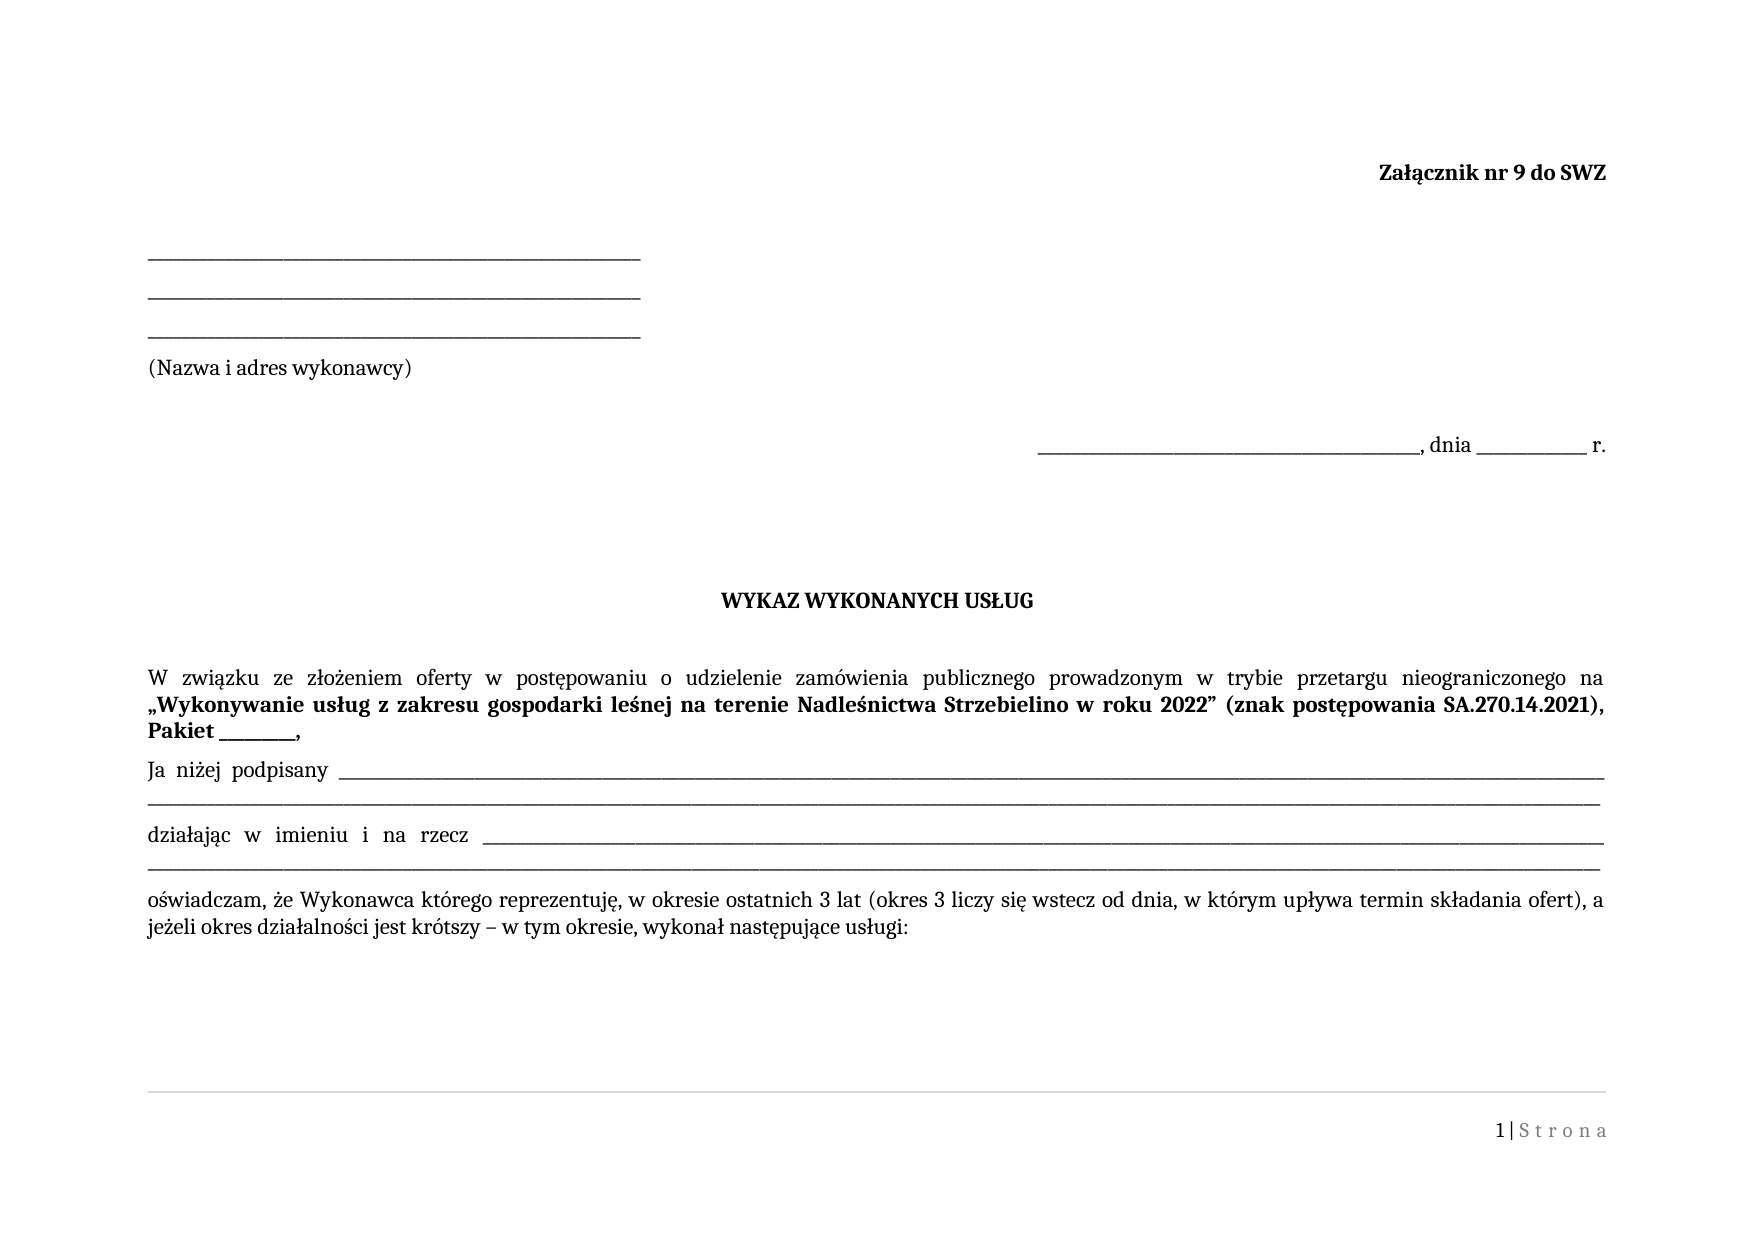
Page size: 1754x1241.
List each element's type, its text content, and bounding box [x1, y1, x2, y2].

text Ja niżej podpisany _____________________________________________________________________________________________________________________________________________________ ___________________________________________________________________________________________________________________________________________________________________________ [148, 757, 1606, 809]
text oświadczam, że Wykonawca którego reprezentuję, w okresie ostatnich 3 lat (okres 3 liczy się wstecz od dnia, w którym upływa termin składania ofert), a jeżeli okres działalności jest krótszy – w tym okresie, wykonał następujące usługi: [148, 887, 1606, 940]
text _____________________________________________, dnia _____________ r. [148, 432, 1606, 458]
text WYKAZ WYKONANYCH USŁUG [148, 587, 1606, 614]
text Załącznik nr 9 do SWZ [148, 160, 1606, 186]
text __________________________________________________________ [148, 277, 1606, 303]
text działając w imieniu i na rzecz ____________________________________________________________________________________________________________________________________ ___________________________________________________________________________________________________________________________________________________________________________ [148, 822, 1606, 875]
text __________________________________________________________ [148, 316, 1606, 342]
text __________________________________________________________ [148, 238, 1606, 264]
text W związku ze złożeniem oferty w postępowaniu o udzielenie zamówienia publicznego prowadzonym w trybie przetargu nieograniczonego na „Wykonywanie usług z zakresu gospodarki leśnej na terenie Nadleśnictwa Strzebielino w roku 2022” (znak postępowania SA.270.14.2021), Pakiet _________, [148, 665, 1606, 744]
text (Nazwa i adres wykonawcy) [148, 354, 1606, 381]
